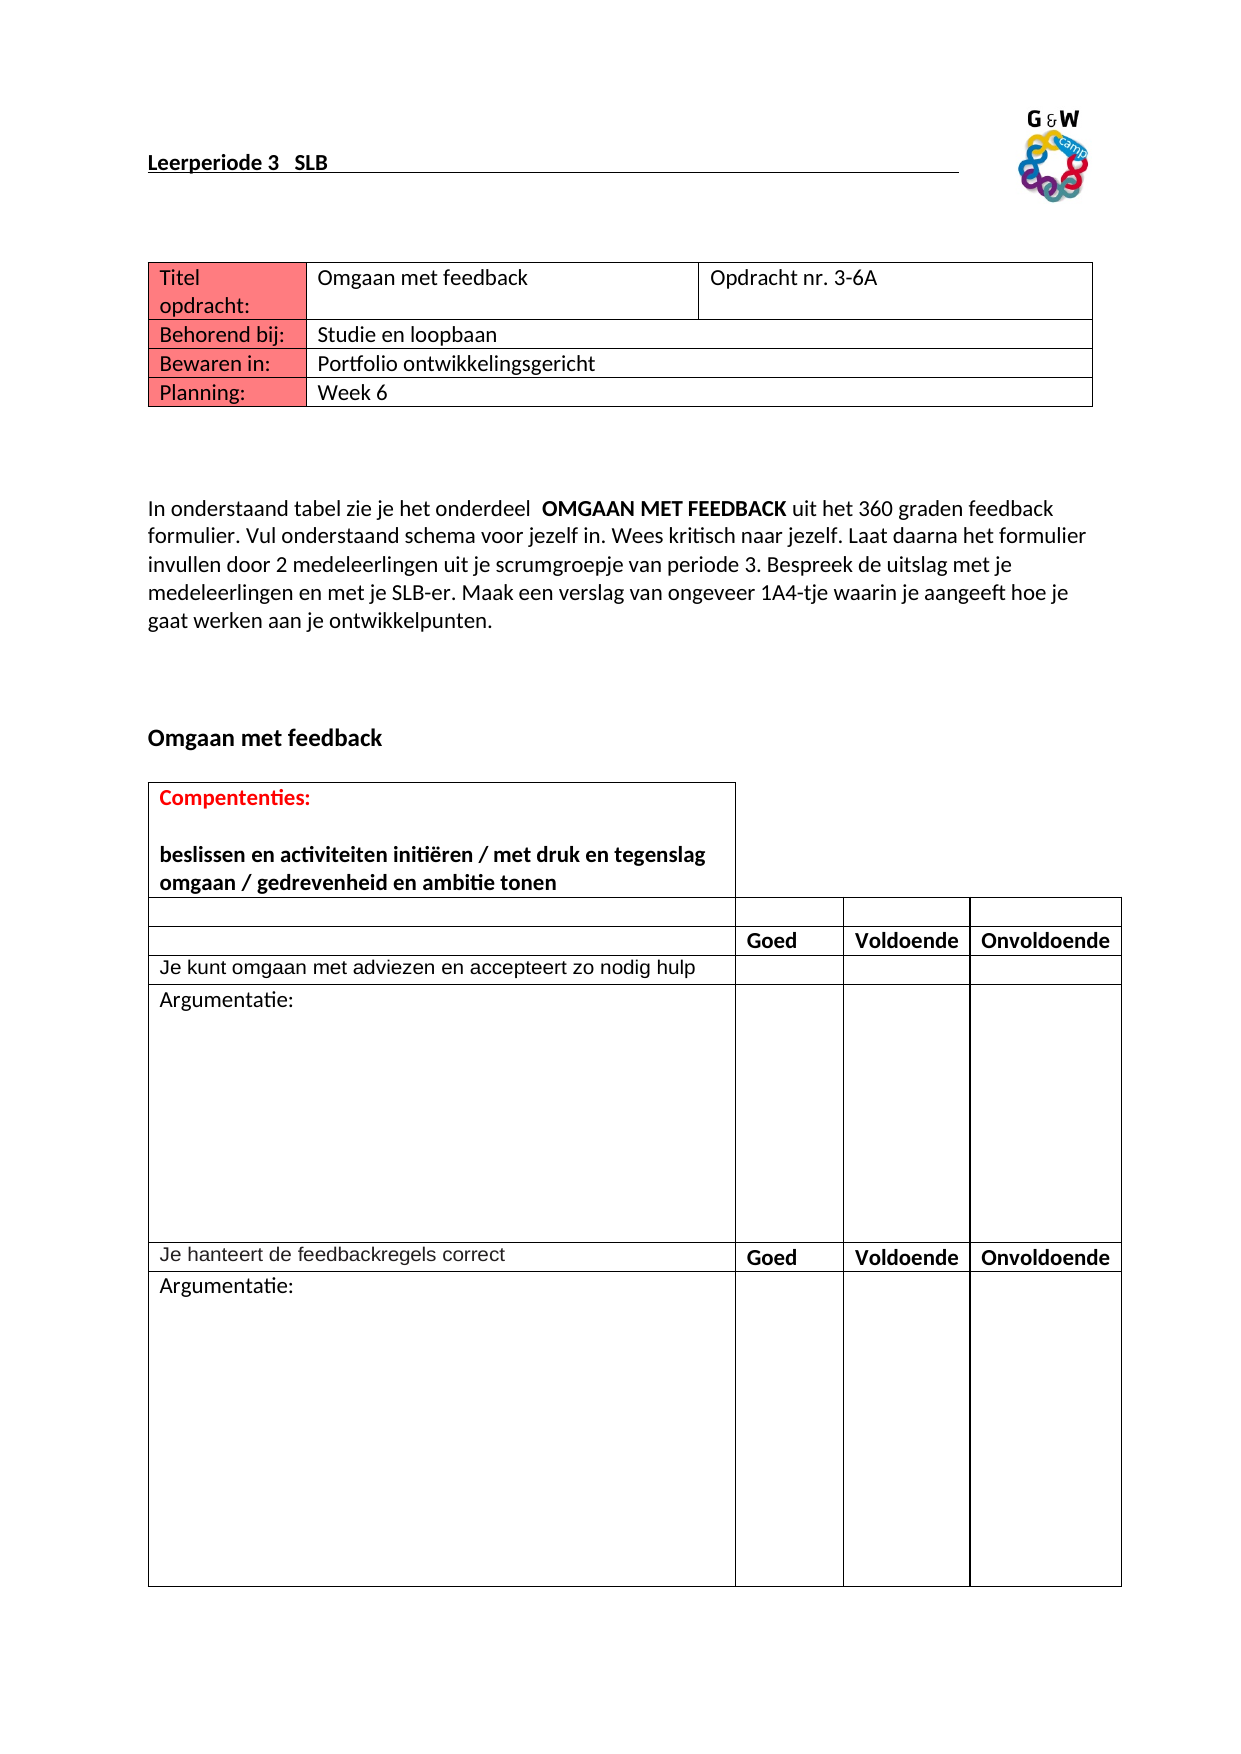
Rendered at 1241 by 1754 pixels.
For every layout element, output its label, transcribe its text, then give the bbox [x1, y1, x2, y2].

table_cell [149, 927, 735, 955]
table_cell Je kunt omgaan met adviezen en accepteert zo nodig hulp [149, 956, 735, 984]
table_cell Voldoende [844, 927, 969, 955]
table_cell [844, 956, 969, 984]
table_cell Onvoldoende [971, 927, 1121, 955]
table_cell Onvoldoende [971, 1243, 1121, 1271]
picture [1062, 141, 1074, 148]
table_cell [149, 898, 735, 926]
table_cell Bewaren in: [149, 349, 306, 377]
table_cell [971, 898, 1121, 926]
table_cell Voldoende [844, 1243, 969, 1271]
table_cell Planning: [149, 378, 306, 406]
table_cell Argumentatie: [149, 985, 735, 1242]
table_cell Goed [736, 927, 843, 955]
table_cell [971, 1272, 1121, 1586]
table_cell Behorend bij: [149, 320, 306, 348]
table_cell Je hanteert de feedbackregels correct [149, 1243, 735, 1271]
table_header Opdracht nr. 3-6A [699, 263, 1092, 319]
table_cell Portfolio ontwikkelingsgericht [307, 349, 1092, 377]
picture [1015, 106, 1093, 148]
table_cell Studie en loopbaan [307, 320, 1092, 348]
picture [1015, 176, 1093, 204]
table_header Titel opdracht: [149, 263, 306, 319]
table_cell [736, 1272, 843, 1586]
table_cell [844, 1272, 969, 1586]
table_cell [971, 985, 1121, 1242]
text Omgaan met feedback [148, 723, 1093, 753]
table_cell [736, 985, 843, 1242]
table_cell [844, 898, 969, 926]
text Leerperiode 3 SLB [148, 148, 1093, 176]
table_cell Goed [736, 1243, 843, 1271]
table_cell [971, 956, 1121, 984]
text In onderstaand tabel zie je het onderdeel OMGAAN MET FEEDBACK uit het 360 graden feedback formulier. Vul onderstaand schema voor jezelf in. Wees kritisch naar jezelf. Laat daarna het formulier invullen door 2 medeleerlingen uit je scrumgroepje van periode 3. Bespreek de uitslag met je medeleerlingen en met je SLB-er. Maak een verslag van ongeveer 1A4-tje waarin je aangeeft hoe je gaat werken aan je ontwikkelpunten. [148, 494, 1093, 634]
table_cell [736, 898, 843, 926]
table_cell [844, 985, 969, 1242]
table_header Compententies: beslissen en activiteiten initiëren / met druk en tegenslag omgaan / gedrevenheid en ambitie tonen [149, 783, 735, 897]
table_cell [736, 956, 843, 984]
table_cell Week 6 [307, 378, 1092, 406]
table_cell Argumentatie: [149, 1272, 735, 1586]
table_header Omgaan met feedback [307, 263, 698, 319]
